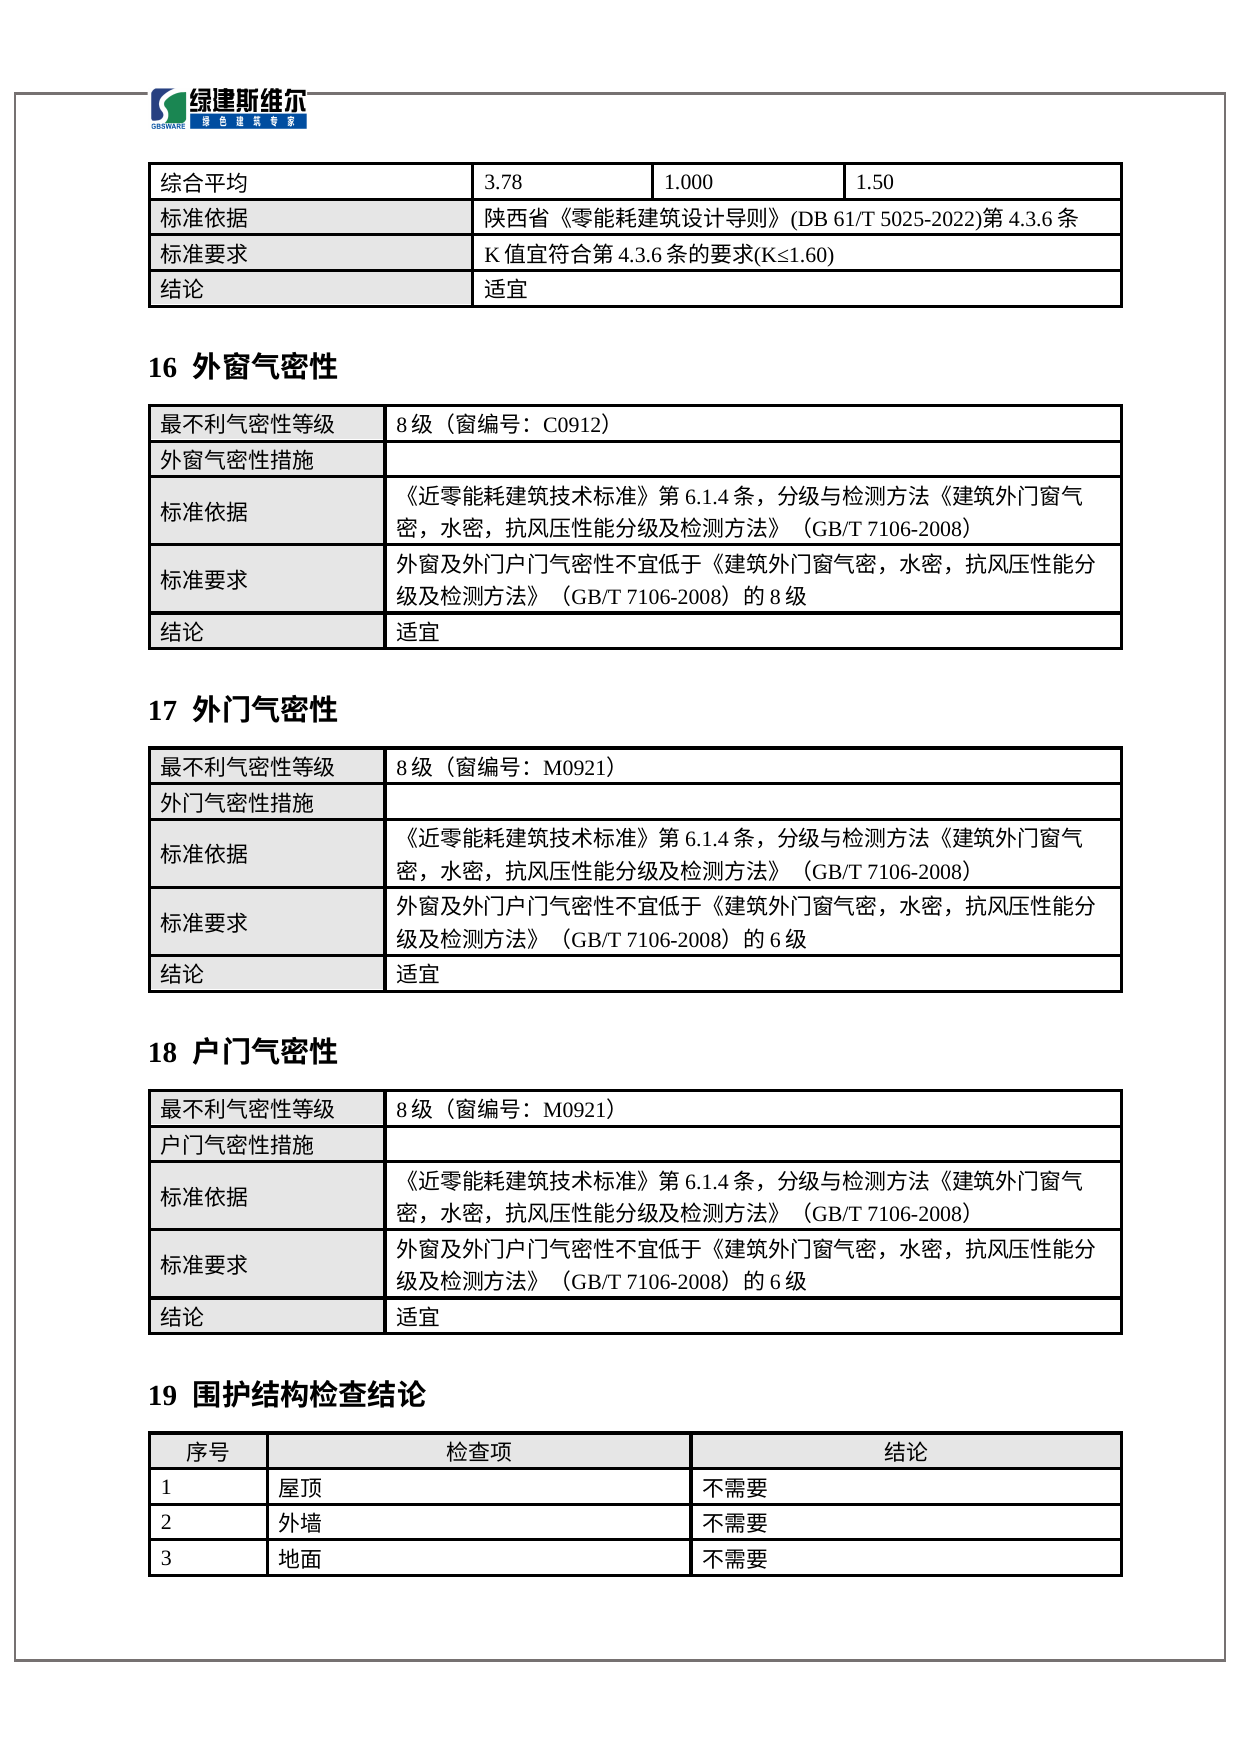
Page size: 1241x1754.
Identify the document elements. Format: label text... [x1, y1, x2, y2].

table_cell 标准要求 [151, 236, 471, 269]
table_cell [387, 1128, 1120, 1160]
table_cell 不需要 [693, 1470, 1120, 1503]
table_cell 适宜 [387, 615, 1120, 647]
table_cell 标准依据 [151, 478, 383, 543]
table_cell 户门气密性措施 [151, 1128, 383, 1160]
table_cell 3.78 [474, 165, 651, 198]
table_cell 结论 [151, 272, 471, 304]
table_cell 屋顶 [269, 1470, 689, 1503]
table_cell 结论 [151, 957, 383, 989]
subtitle 外门气密性 [148, 675, 1092, 740]
table_cell 《近零能耗建筑技术标准》第6.1.4条，分级与检测方法《建筑外门窗气密，水密，抗风压性能分级及检测方法》（GB/T 7106-2008） [387, 478, 1120, 543]
table_header 最不利气密性等级 [151, 750, 383, 782]
table_header 最不利气密性等级 [151, 407, 383, 439]
table_cell 适宜 [387, 957, 1120, 989]
table_cell 外窗及外门户门气密性不宜低于《建筑外门窗气密，水密，抗风压性能分级及检测方法》（GB/T 7106-2008）的6级 [387, 889, 1120, 954]
table_cell 地面 [269, 1541, 689, 1574]
table_cell 外窗及外门户门气密性不宜低于《建筑外门窗气密，水密，抗风压性能分级及检测方法》（GB/T 7106-2008）的8级 [387, 546, 1120, 611]
subtitle 外窗气密性 [148, 333, 1092, 398]
table_cell 标准要求 [151, 546, 383, 611]
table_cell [474, 201, 1120, 233]
table_cell 结论 [151, 1300, 383, 1332]
table_cell [387, 443, 1120, 475]
table_cell 外窗及外门户门气密性不宜低于《建筑外门窗气密，水密，抗风压性能分级及检测方法》（GB/T 7106-2008）的6级 [387, 1231, 1120, 1296]
table_cell 1 [151, 1470, 266, 1503]
table_cell 适宜 [474, 272, 1120, 304]
subtitle 围护结构检查结论 [148, 1360, 1092, 1425]
table_cell 标准要求 [151, 1231, 383, 1296]
picture [147, 88, 308, 130]
table_cell 标准要求 [151, 889, 383, 954]
table_header 检查项 [269, 1435, 689, 1467]
table_cell 1.000 [654, 165, 843, 198]
table_cell 适宜 [387, 1300, 1120, 1332]
table_header 8级（窗编号：M0921） [387, 750, 1120, 782]
table_header 序号 [151, 1435, 266, 1467]
table_cell 1.50 [846, 165, 1120, 198]
table_cell 2 [151, 1506, 266, 1538]
table_header 8级（窗编号：C0912） [387, 407, 1120, 439]
subtitle 户门气密性 [148, 1018, 1092, 1083]
table_cell [387, 785, 1120, 818]
table_header 结论 [693, 1435, 1120, 1467]
table_cell 外门气密性措施 [151, 785, 383, 818]
table_cell 不需要 [693, 1506, 1120, 1538]
table_cell 标准依据 [151, 201, 471, 233]
table_cell 不需要 [693, 1541, 1120, 1574]
table_cell 3 [151, 1541, 266, 1574]
table_cell 结论 [151, 615, 383, 647]
table_header 最不利气密性等级 [151, 1092, 383, 1124]
table_header 8级（窗编号：M0921） [387, 1092, 1120, 1124]
table_cell 《近零能耗建筑技术标准》第6.1.4条，分级与检测方法《建筑外门窗气密，水密，抗风压性能分级及检测方法》（GB/T 7106-2008） [387, 821, 1120, 886]
table_cell 标准依据 [151, 821, 383, 886]
table_cell 《近零能耗建筑技术标准》第6.1.4条，分级与检测方法《建筑外门窗气密，水密，抗风压性能分级及检测方法》（GB/T 7106-2008） [387, 1163, 1120, 1228]
table_cell 外窗气密性措施 [151, 443, 383, 475]
table_cell 综合平均 [151, 165, 471, 198]
table_cell K值宜符合第4.3.6条的要求(K≤1.60) [474, 236, 1120, 269]
table_cell 标准依据 [151, 1163, 383, 1228]
table_cell 外墙 [269, 1506, 689, 1538]
